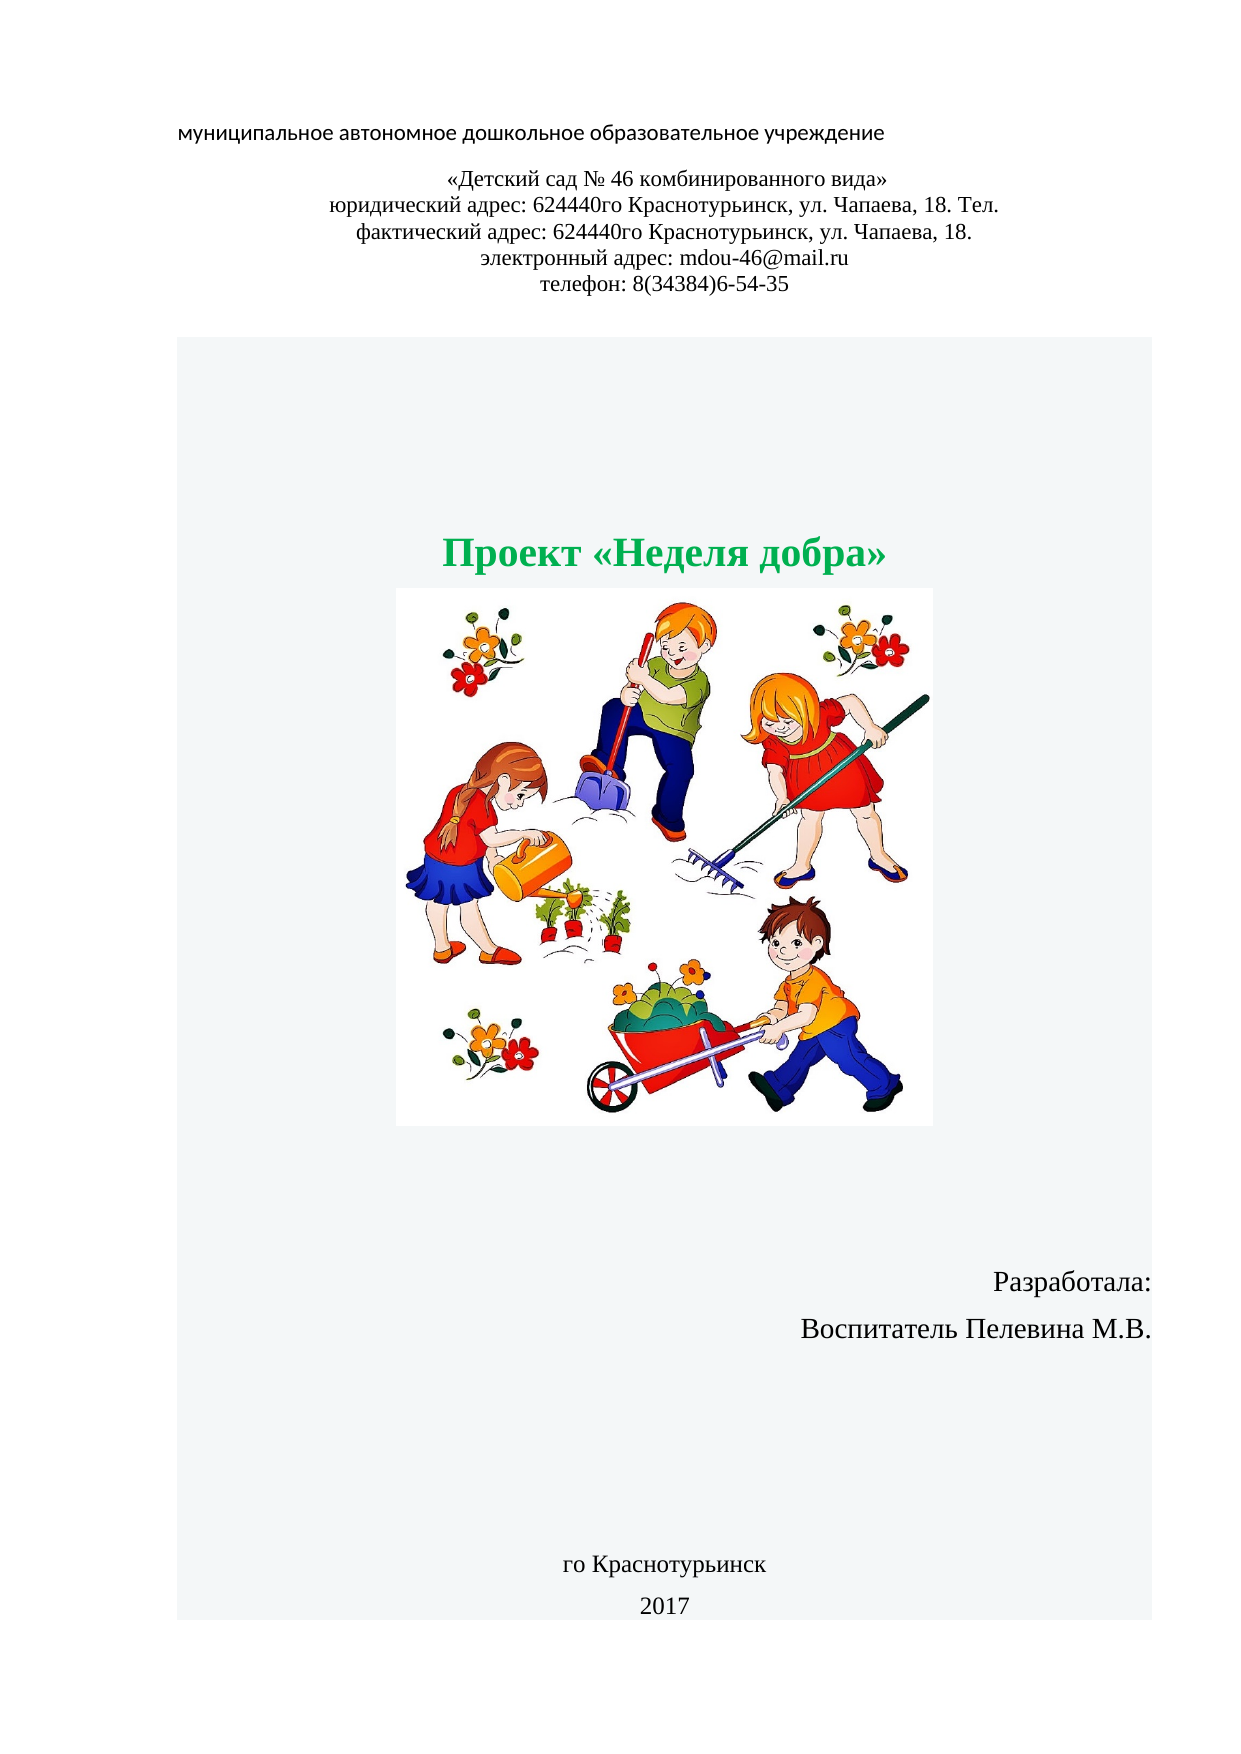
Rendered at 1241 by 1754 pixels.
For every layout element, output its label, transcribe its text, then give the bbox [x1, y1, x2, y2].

text Разработала: [177, 1264, 1152, 1297]
text юридический адрес: 624440го Краснотурьинск, ул. Чапаева, 18. Тел. [177, 191, 1152, 218]
text телефон: 8(34384)6-54-35 [177, 270, 1152, 297]
text муниципальное автономное дошкольное образовательное учреждение [177, 118, 1152, 146]
text го Краснотурьинск [177, 1549, 1152, 1577]
text электронный адрес: mdou-46@mail.ru [177, 244, 1152, 270]
text Проект «Неделя добра» [177, 527, 1152, 575]
picture [396, 588, 933, 1126]
text фактический адрес: 624440го Краснотурьинск, ул. Чапаева, 18. [177, 218, 1152, 244]
text 2017 [177, 1591, 1152, 1620]
text Воспитатель Пелевина М.В. [177, 1311, 1152, 1345]
text «Детский сад № 46 комбинированного вида» [177, 165, 1152, 191]
